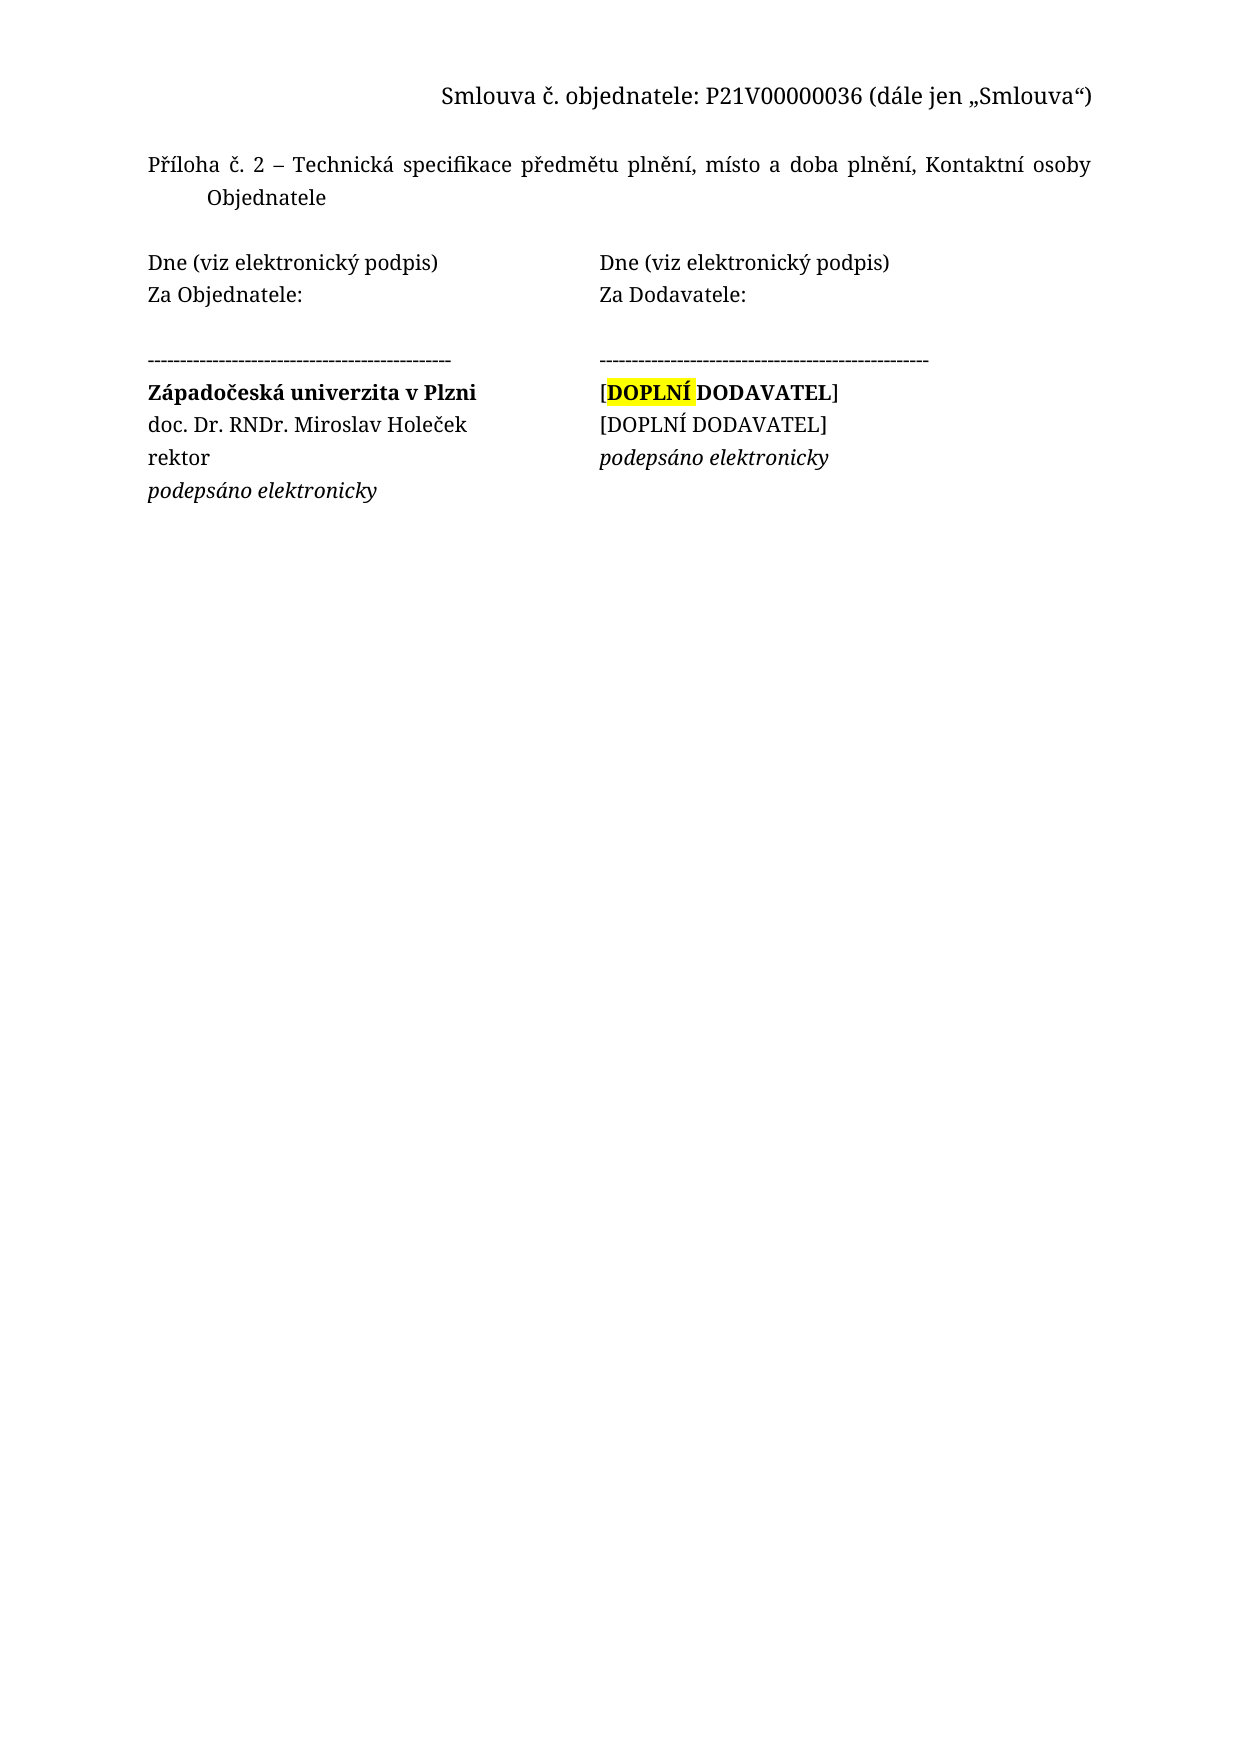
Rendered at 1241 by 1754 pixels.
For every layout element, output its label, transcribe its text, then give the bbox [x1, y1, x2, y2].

table_header Dne (viz elektronický podpis) Za Objednatele: ----------------------------------------------- Západočeská univerzita v Plzni doc. Dr. RNDr. Miroslav Holeček rektor podepsáno elektronicky [136, 248, 588, 508]
table_header Dne (viz elektronický podpis) Za Dodavatele: --------------------------------------------------- [DOPLNÍ DODAVATEL] [DOPLNÍ DODAVATEL] podepsáno elektronicky [588, 248, 1040, 508]
text Příloha č. 2 – Technická specifikace předmětu plnění, místo a doba plnění, Kontaktní osoby Objednatele [148, 150, 1093, 211]
